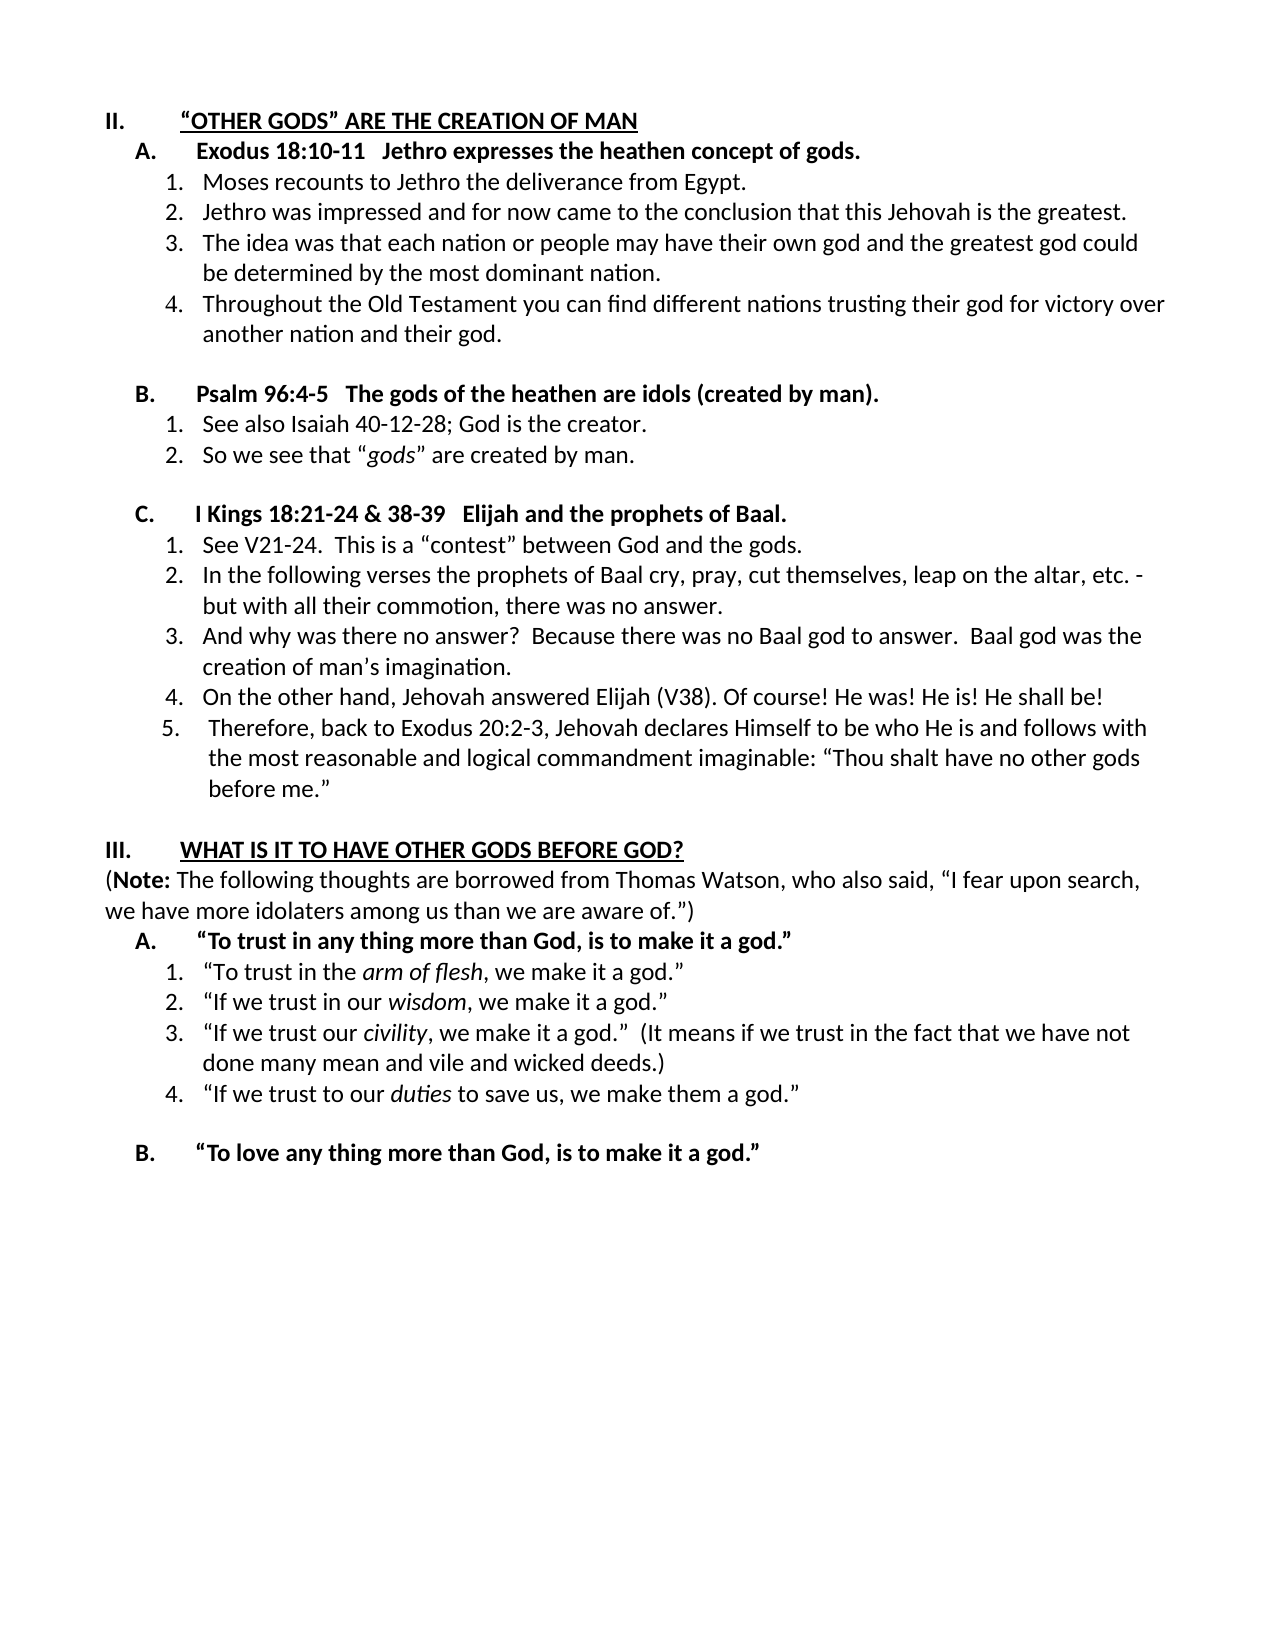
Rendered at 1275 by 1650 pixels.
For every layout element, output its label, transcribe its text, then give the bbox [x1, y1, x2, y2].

subtitle See also Isaiah 40-12-28; God is the creator. [165, 408, 1170, 439]
subtitle So we see that “gods” are created by man. [165, 439, 1170, 469]
subtitle In the following verses the prophets of Baal cry, pray, cut themselves, leap on the altar, etc. -but with all their commotion, there was no answer. [165, 559, 1170, 620]
list Throughout the Old Testament you can find different nations trusting their god for victory over another nation and their god. [165, 288, 1170, 349]
subtitle On the other hand, Jehovah answered Elijah (V38). Of course! He was! He is! He shall be! [165, 681, 1170, 712]
text (Note: The following thoughts are borrowed from Thomas Watson, who also said, “I fear upon search, we have more idolaters among us than we are aware of.”) [105, 864, 1170, 926]
subtitle Jethro was impressed and for now came to the conclusion that this Jehovah is the greatest. [165, 197, 1170, 227]
subtitle Moses recounts to Jethro the deliverance from Egypt. [165, 166, 1170, 197]
list Therefore, back to Exodus 20:2-3, Jehovah declares Himself to be who He is and follows with the most reasonable and logical commandment imaginable: “Thou shalt have no other gods before me.” [161, 712, 1170, 803]
subtitle Exodus 18:10-11 Jethro expresses the heathen concept of gods. [135, 136, 1170, 166]
subtitle “To trust in any thing more than God, is to make it a god.” [135, 926, 1170, 956]
subtitle “If we trust our civility, we make it a god.” (It means if we trust in the fact that we have not done many mean and vile and wicked deeds.) [165, 1017, 1170, 1078]
subtitle Psalm 96:4-5 The gods of the heathen are idols (created by man). [135, 378, 1170, 408]
subtitle C. I Kings 18:21-24 & 38-39 Elijah and the prophets of Baal. [135, 498, 1170, 529]
subtitle The idea was that each nation or people may have their own god and the greatest god could be determined by the most dominant nation. [165, 227, 1170, 288]
subtitle “If we trust to our duties to save us, we make them a god.” [165, 1078, 1170, 1109]
subtitle WHAT IS IT TO HAVE OTHER GODS BEFORE GOD? [105, 834, 1170, 864]
text II. “OTHER GODS” ARE THE CREATION OF MAN [105, 105, 1170, 136]
subtitle B. “To love any thing more than God, is to make it a god.” [135, 1137, 1170, 1168]
subtitle And why was there no answer? Because there was no Baal god to answer. Baal god was the creation of man’s imagination. [165, 620, 1170, 681]
subtitle See V21-24. This is a “contest” between God and the gods. [165, 529, 1170, 559]
subtitle “To trust in the arm of flesh, we make it a god.” [165, 956, 1170, 987]
subtitle “If we trust in our wisdom, we make it a god.” [165, 987, 1170, 1017]
